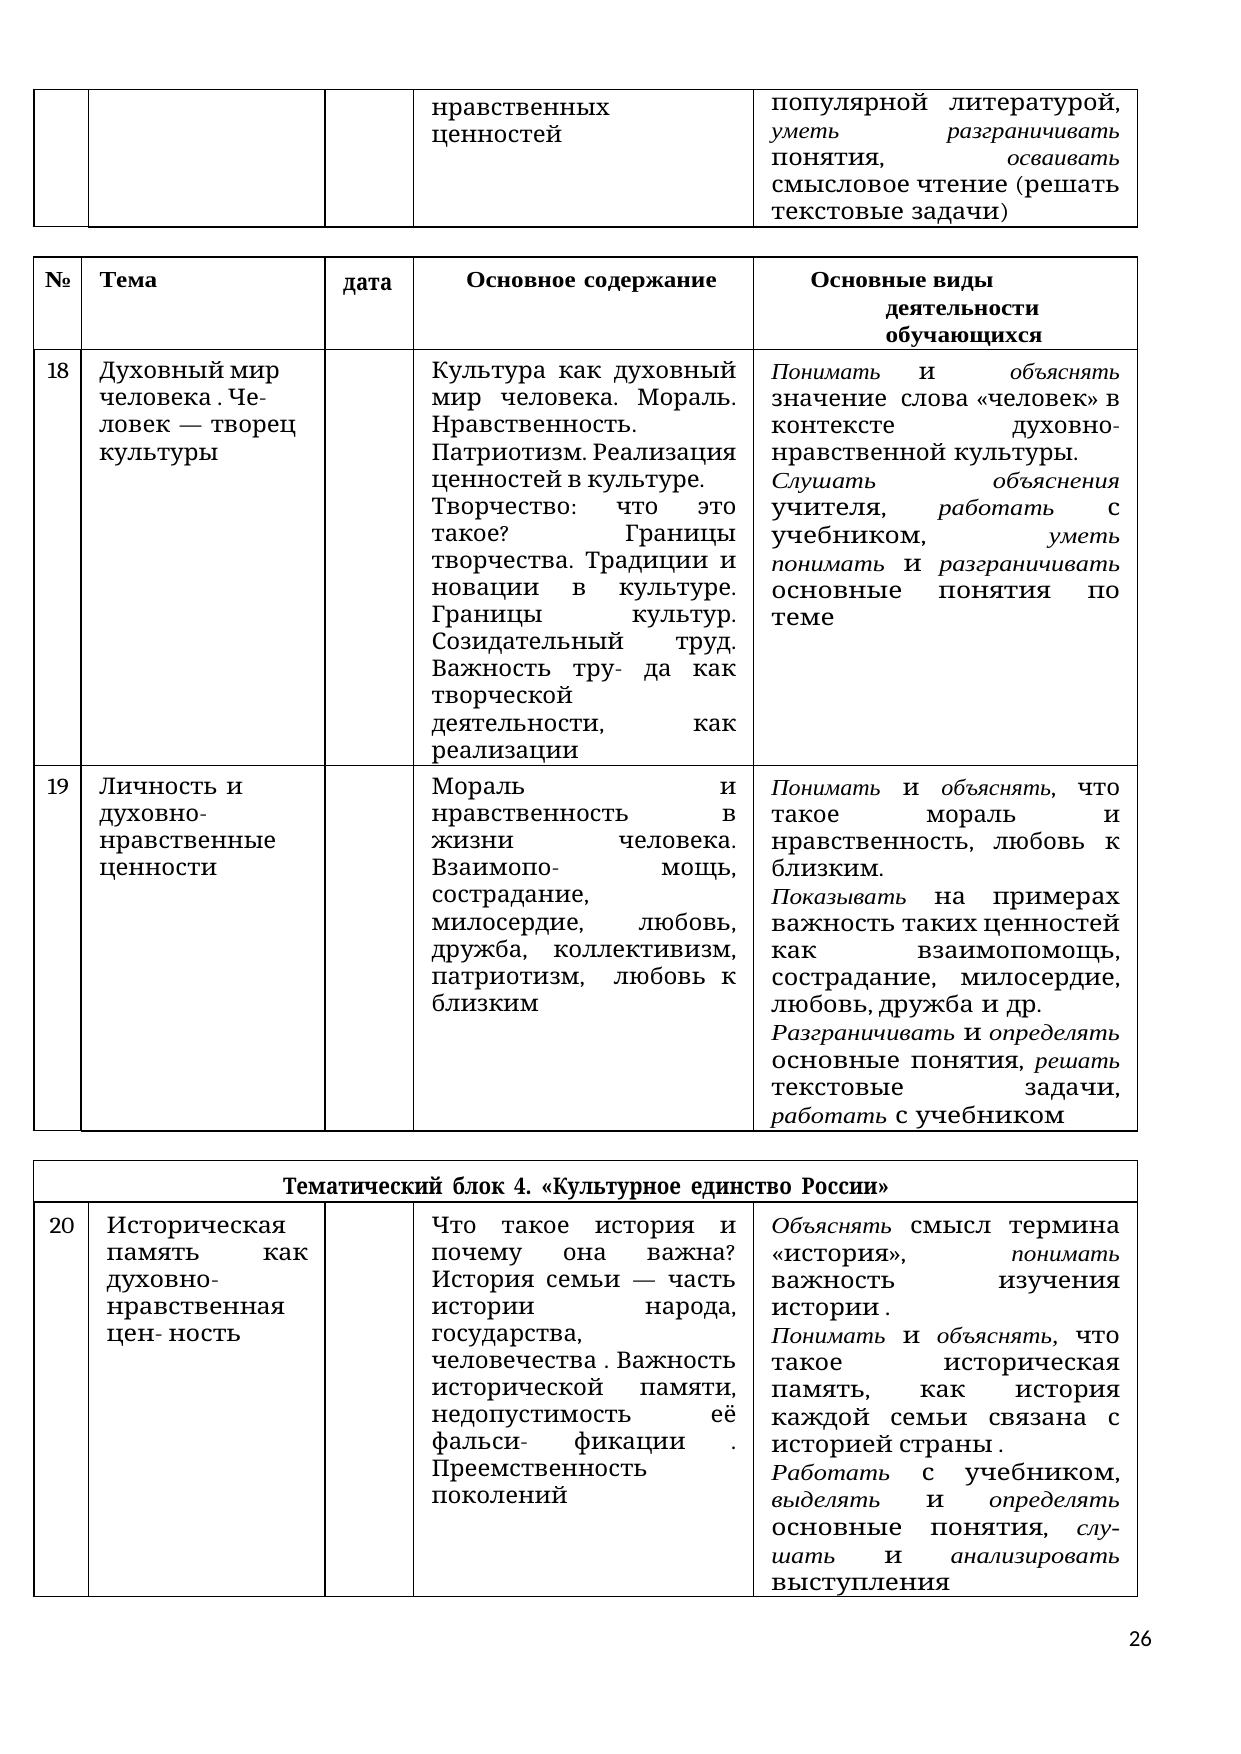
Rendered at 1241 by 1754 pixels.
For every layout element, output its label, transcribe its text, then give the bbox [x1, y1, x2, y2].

table_cell Личность и духовно-нравственные ценности [82, 766, 324, 1130]
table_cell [414, 90, 753, 226]
table_cell 19 [35, 766, 80, 1130]
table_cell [414, 1203, 753, 1596]
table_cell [89, 1203, 324, 1596]
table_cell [754, 90, 1137, 226]
table_cell 18 [35, 350, 80, 764]
table_header Тематический блок 4. «Культурное единство России» [34, 1161, 1137, 1201]
table_cell [326, 350, 413, 764]
table_header Основное содержание [414, 258, 753, 349]
table_header № [34, 258, 81, 349]
table_cell [326, 90, 413, 226]
table_cell Понимать и объяснять, что такое мораль и нравственность, любовь к близким. Показывать на примерах важность таких ценностей как взаимопомощь, сострадание, милосердие, любовь, дружба и др. Разграничивать и определять основные понятия, решать текстовые задачи, работать с учебником [754, 766, 1137, 1130]
table_cell Понимать и объяснять значение слова «человек» в контексте духовно- нравственной культуры. Слушать объяснения учителя, работать с учебником, уметь понимать и разграничивать основные понятия по теме [754, 350, 1137, 764]
table_cell 20 [35, 1203, 88, 1596]
table_header дата [326, 258, 413, 349]
table_cell Духовный мир человека . Че- ловек — творец культуры [82, 350, 324, 764]
table_header Тема [82, 258, 324, 349]
table_header Основные виды деятельности обучающихся [754, 258, 1137, 349]
table_cell Мораль и нравственность в жизни человека. Взаимопо- мощь, сострадание, милосердие, любовь, дружба, коллективизм, патриотизм, любовь к близким [414, 766, 753, 1130]
table_cell 17 [35, 90, 88, 226]
table_cell [326, 1203, 413, 1596]
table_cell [89, 90, 324, 226]
table_cell Культура как духовный мир человека. Мораль. Нравственность. Патриотизм. Реализация ценностей в культуре. Творчество: что это такое? Границы творчества. Традиции и новации в культуре. Границы культур. Созидательный труд. Важность тру- да как творческой деятельности, как реализации [414, 350, 753, 764]
table_cell [326, 766, 413, 1130]
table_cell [754, 1203, 1137, 1596]
